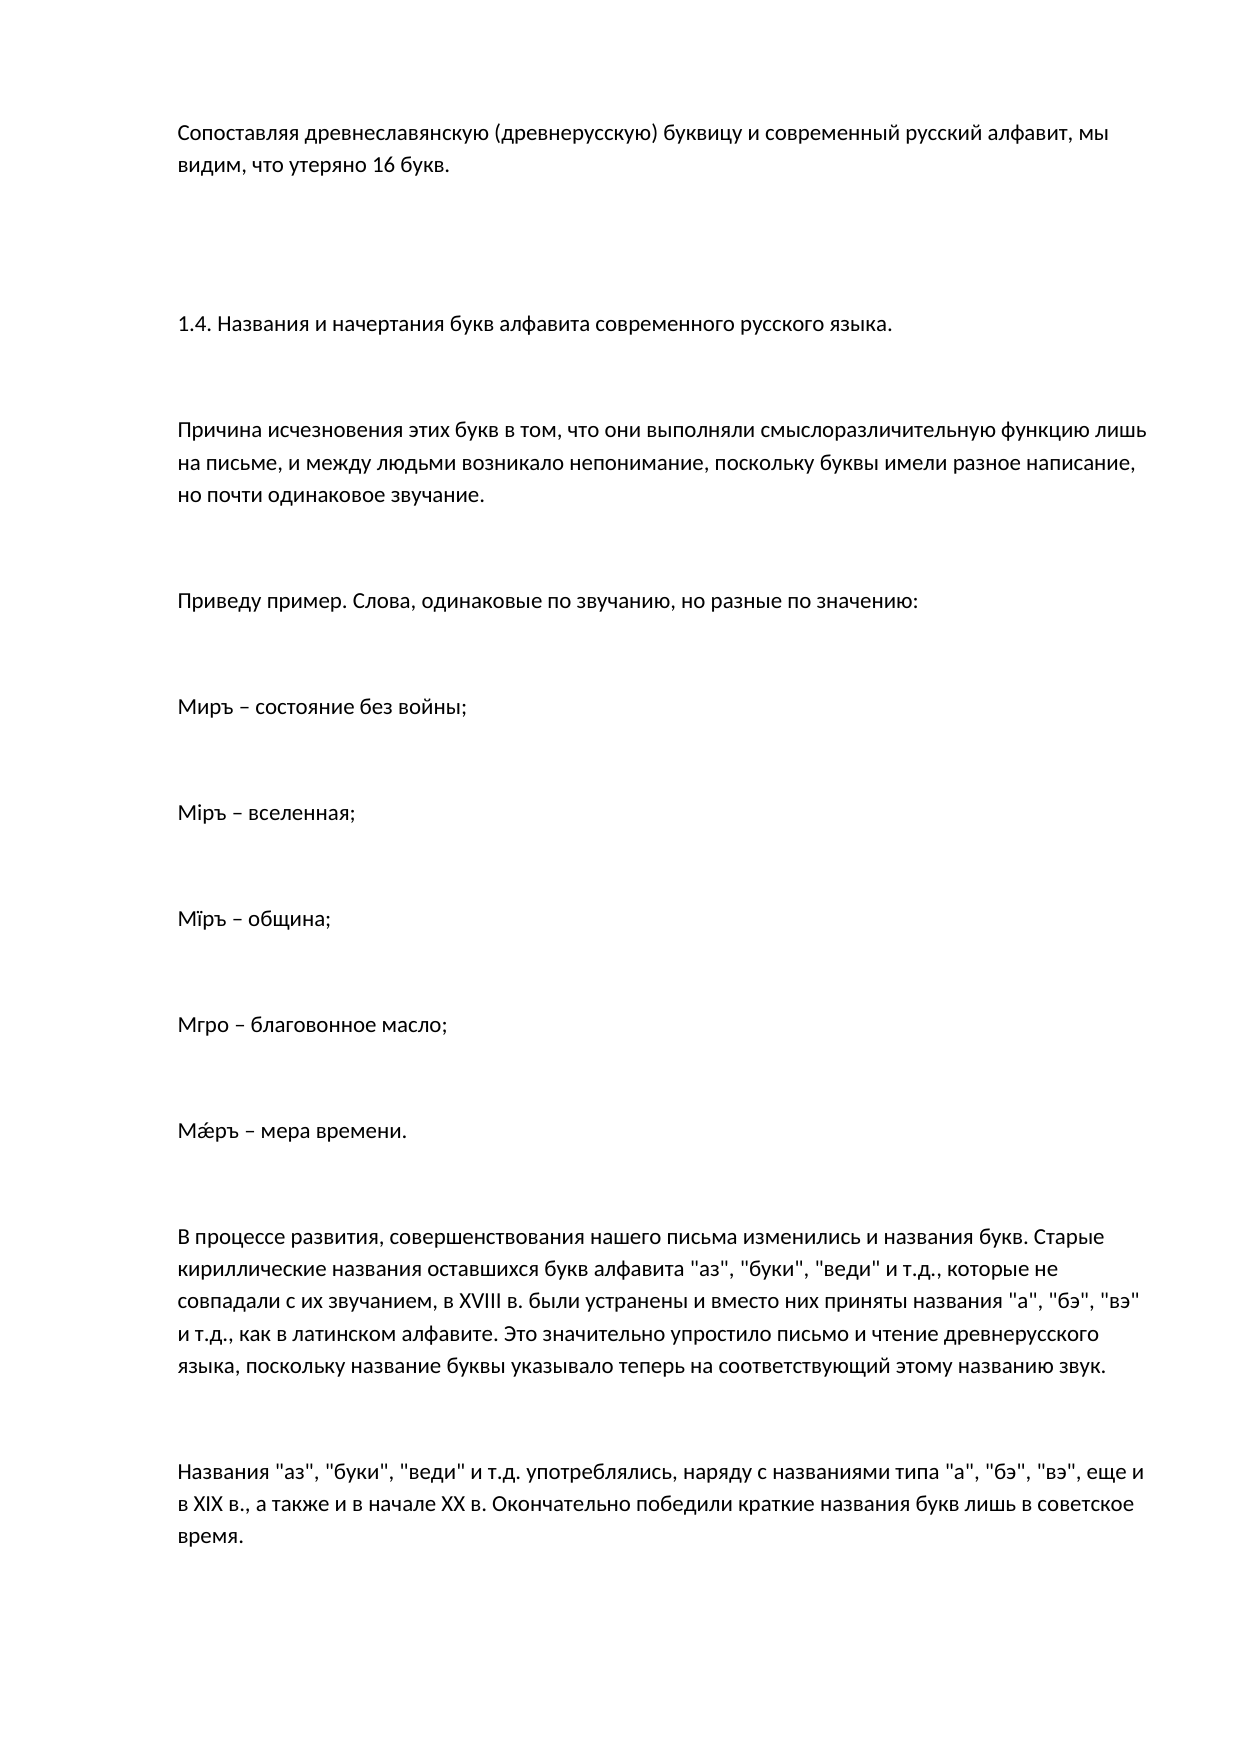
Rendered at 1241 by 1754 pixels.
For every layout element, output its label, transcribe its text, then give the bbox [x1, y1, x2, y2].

text Причина исчезновения этих букв в том, что они выполняли смыслоразличительную функцию лишь на письме, и между людьми возникало непонимание, поскольку буквы имели разное написание, но почти одинаковое звучание. [177, 415, 1152, 508]
text Мǽръ – мера времени. [177, 1116, 1152, 1144]
text Сопоставляя древнеславянскую (древнерусскую) буквицу и современный русский алфавит, мы видим, что утеряно 16 букв. [177, 118, 1152, 178]
text Названия "аз", "буки", "веди" и т.д. употреблялись, наряду с названиями типа "а", "бэ", "вэ", еще и в XIX в., а также и в начале XX в. Окончательно победили краткие названия букв лишь в советское время. [177, 1457, 1152, 1549]
text Миръ – состояние без войны; [177, 692, 1152, 720]
text 1.4. Названия и начертания букв алфавита современного русского языка. [177, 309, 1152, 337]
text Приведу пример. Слова, одинаковые по звучанию, но разные по значению: [177, 586, 1152, 614]
text Мгро – благовонное масло; [177, 1010, 1152, 1038]
text Міръ – вселенная; [177, 798, 1152, 826]
text В процессе развития, совершенствования нашего письма изменились и названия букв. Старые кириллические названия оставшихся букв алфавита "аз", "буки", "веди" и т.д., которые не совпадали с их звучанием, в XVIII в. были устранены и вместо них приняты названия "а", "бэ", "вэ" и т.д., как в латинском алфавите. Это значительно упростило письмо и чтение древнерусского языка, поскольку название буквы указывало теперь на соответствующий этому названию звук. [177, 1222, 1152, 1379]
text Мїръ – община; [177, 904, 1152, 932]
